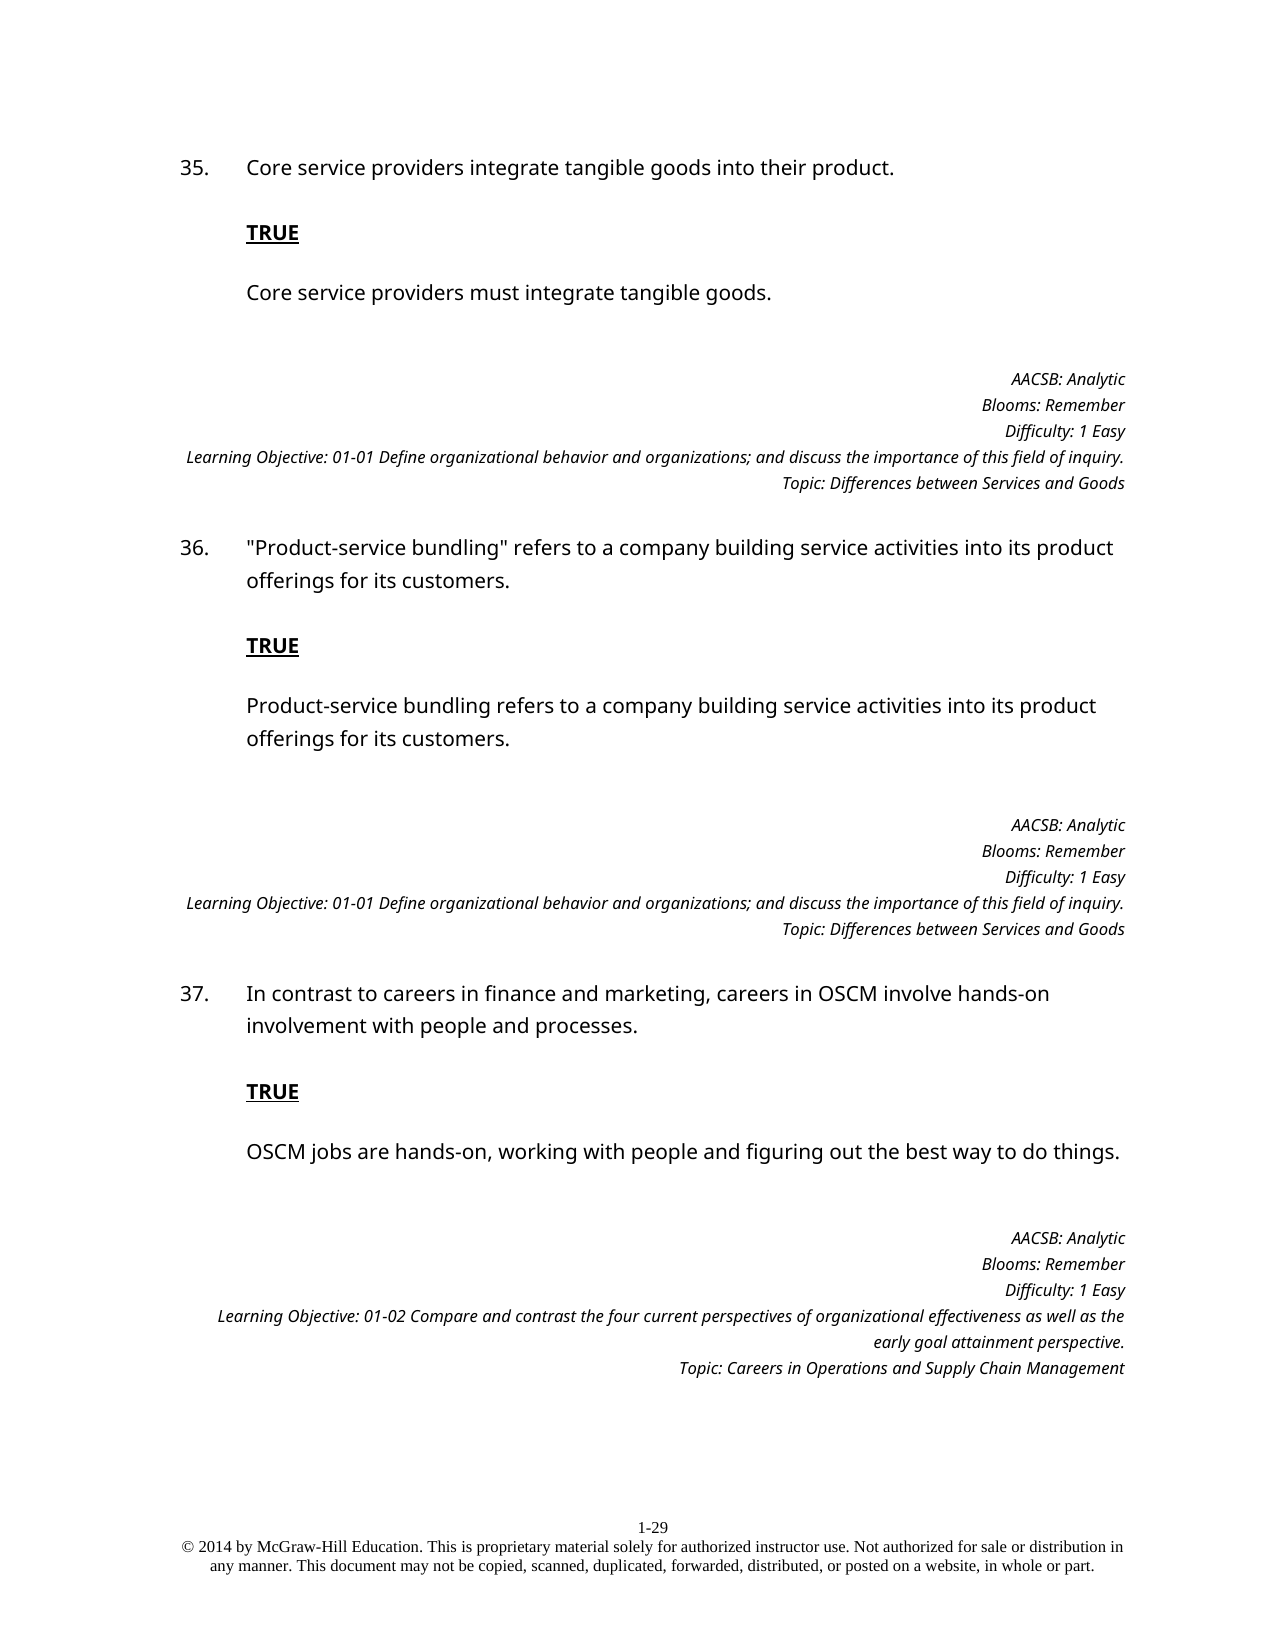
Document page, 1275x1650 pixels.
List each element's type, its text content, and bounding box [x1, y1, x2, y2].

table_header In contrast to careers in finance and marketing, careers in OSCM involve hands-on involvement with people and processes. TRUE OSCM jobs are hands-on, working with people and figuring out the best way to do things. [246, 979, 1125, 1197]
table_header AACSB: Analytic Blooms: Remember Difficulty: 1 Easy Learning Objective: 01-02 Compare and contrast the four current perspectives of organizational effectiveness as well as the early goal attainment perspective. Topic: Careers in Operations and Supply Chain Management [180, 1226, 1125, 1415]
table_header 37. [180, 979, 246, 1197]
table_header "Product-service bundling" refers to a company building service activities into its product offerings for its customers. TRUE Product-service bundling refers to a company building service activities into its product offerings for its customers. [246, 533, 1125, 784]
table_header 35. [180, 153, 246, 338]
table_header AACSB: Analytic Blooms: Remember Difficulty: 1 Easy Learning Objective: 01-01 Define organizational behavior and organizations; and discuss the importance of this field of inquiry. Topic: Differences between Services and Goods [180, 813, 1125, 976]
table_header Core service providers integrate tangible goods into their product. TRUE Core service providers must integrate tangible goods. [246, 153, 1125, 338]
table_header 36. [180, 533, 246, 784]
table_header AACSB: Analytic Blooms: Remember Difficulty: 1 Easy Learning Objective: 01-01 Define organizational behavior and organizations; and discuss the importance of this field of inquiry. Topic: Differences between Services and Goods [180, 368, 1125, 531]
